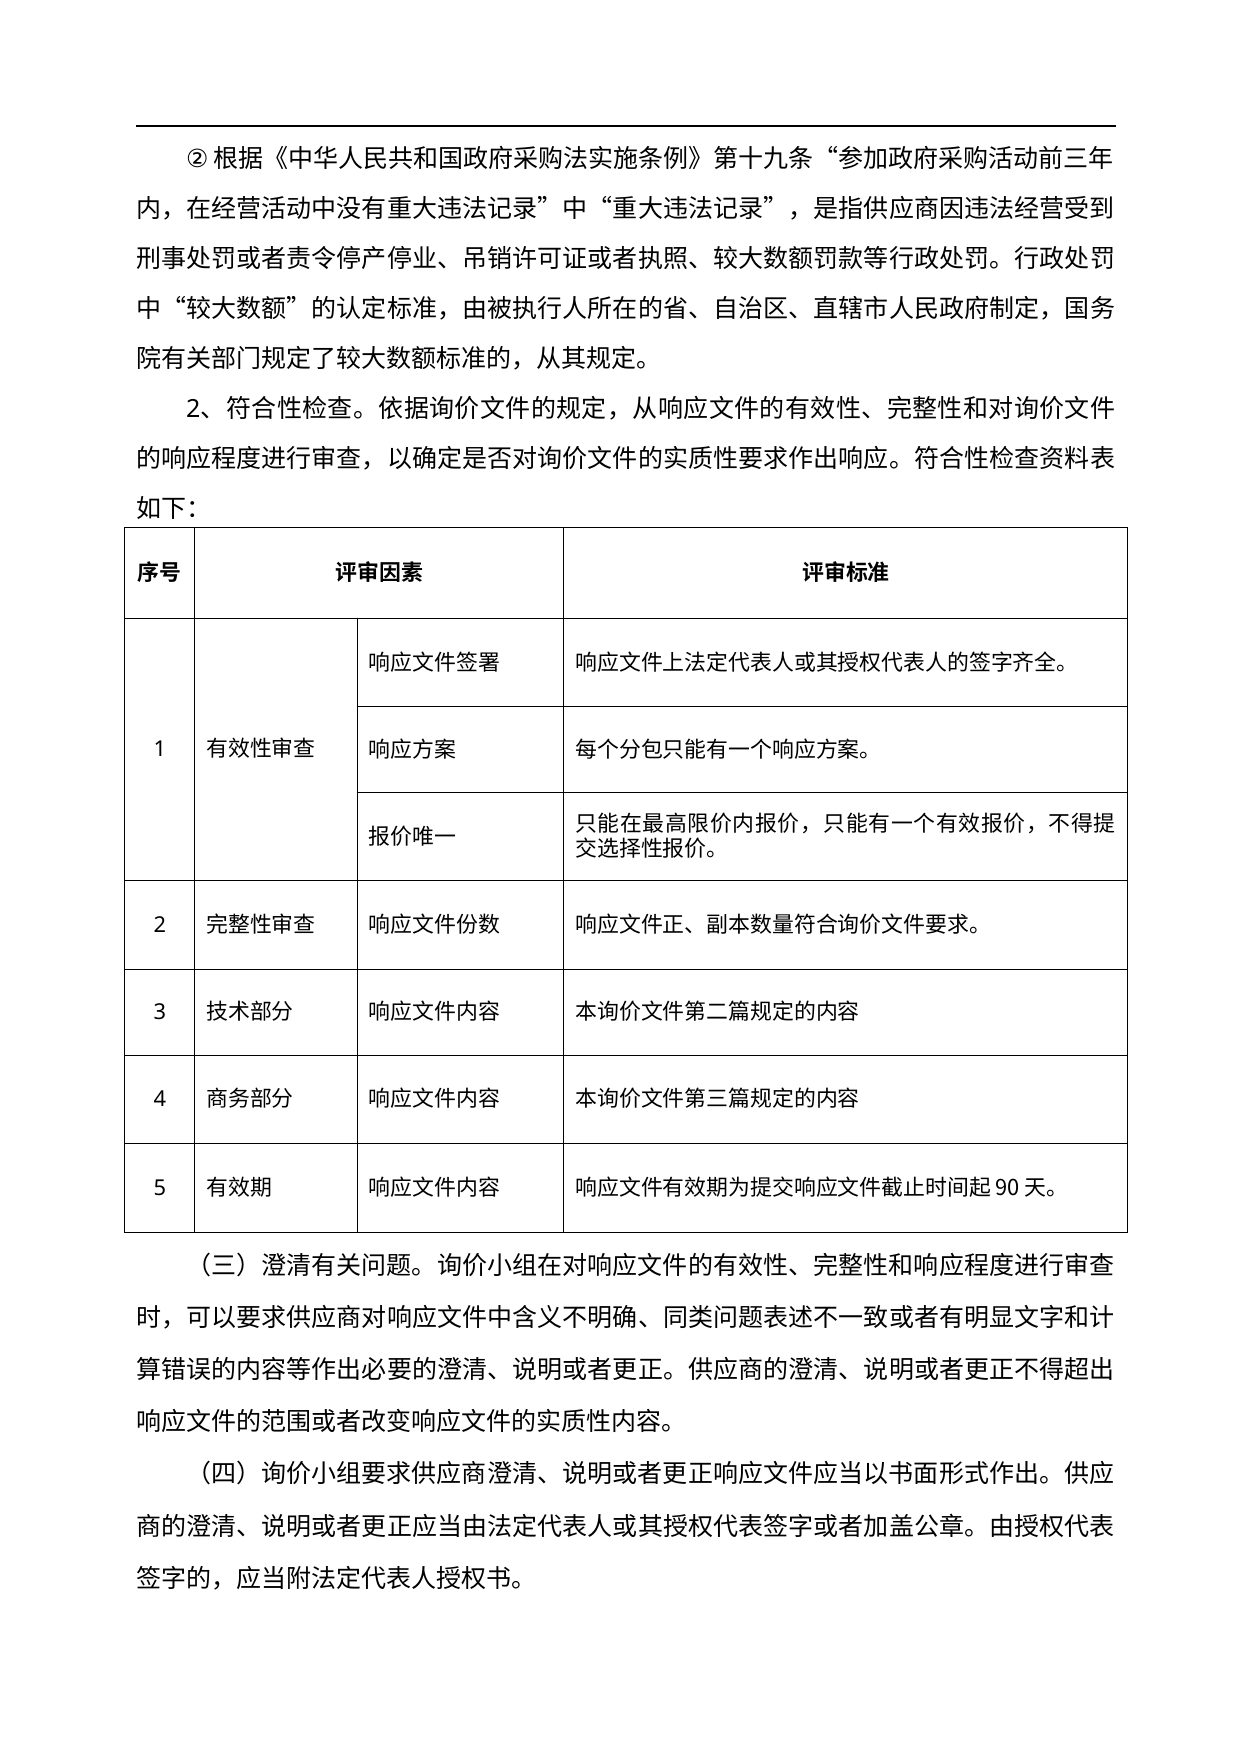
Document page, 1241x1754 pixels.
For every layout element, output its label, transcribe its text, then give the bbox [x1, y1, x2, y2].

table_cell 5 [125, 1144, 194, 1232]
table_cell 响应文件内容 [358, 1144, 563, 1232]
table_cell 响应文件内容 [358, 1056, 563, 1143]
text ②根据《中华人民共和国政府采购法实施条例》第十九条“参加政府采购活动前三年内，在经营活动中没有重大违法记录”中“重大违法记录”，是指供应商因违法经营受到刑事处罚或者责令停产停业、吊销许可证或者执照、较大数额罚款等行政处罚。行政处罚中“较大数额”的认定标准，由被执行人所在的省、自治区、直辖市人民政府制定，国务院有关部门规定了较大数额标准的，从其规定。 [136, 127, 1116, 377]
text 2、符合性检查。依据询价文件的规定，从响应文件的有效性、完整性和对询价文件的响应程度进行审查，以确定是否对询价文件的实质性要求作出响应。符合性检查资料表如下： [136, 377, 1116, 527]
table_cell 本询价文件第三篇规定的内容 [564, 1056, 1127, 1143]
table_cell 响应文件正、副本数量符合询价文件要求。 [564, 881, 1127, 968]
table_cell 有效期 [195, 1144, 357, 1232]
table_header 评审因素 [195, 528, 563, 617]
table_cell 响应文件上法定代表人或其授权代表人的签字齐全。 [564, 619, 1127, 706]
table_cell 有效性审查 [195, 619, 357, 880]
table_cell 1 [125, 619, 194, 880]
text （三）澄清有关问题。询价小组在对响应文件的有效性、完整性和响应程度进行审查时，可以要求供应商对响应文件中含义不明确、同类问题表述不一致或者有明显文字和计算错误的内容等作出必要的澄清、说明或者更正。供应商的澄清、说明或者更正不得超出响应文件的范围或者改变响应文件的实质性内容。 [136, 1233, 1116, 1441]
table_cell 报价唯一 [358, 793, 563, 880]
table_cell 响应文件内容 [358, 970, 563, 1055]
table_cell 完整性审查 [195, 881, 357, 968]
table_cell 3 [125, 970, 194, 1055]
table_cell 只能在最高限价内报价，只能有一个有效报价，不得提交选择性报价。 [564, 793, 1127, 880]
table_cell 每个分包只能有一个响应方案。 [564, 707, 1127, 792]
table_cell 技术部分 [195, 970, 357, 1055]
table_cell 响应文件有效期为提交响应文件截止时间起90天。 [564, 1144, 1127, 1232]
table_cell 4 [125, 1056, 194, 1143]
table_cell 商务部分 [195, 1056, 357, 1143]
table_cell 本询价文件第二篇规定的内容 [564, 970, 1127, 1055]
table_cell 2 [125, 881, 194, 968]
table_cell 响应文件份数 [358, 881, 563, 968]
table_cell 响应文件签署 [358, 619, 563, 706]
table_header 序号 [125, 528, 194, 617]
table_cell 响应方案 [358, 707, 563, 792]
text （四）询价小组要求供应商澄清、说明或者更正响应文件应当以书面形式作出。供应商的澄清、说明或者更正应当由法定代表人或其授权代表签字或者加盖公章。由授权代表签字的，应当附法定代表人授权书。 [136, 1441, 1116, 1597]
table_header 评审标准 [564, 528, 1127, 617]
